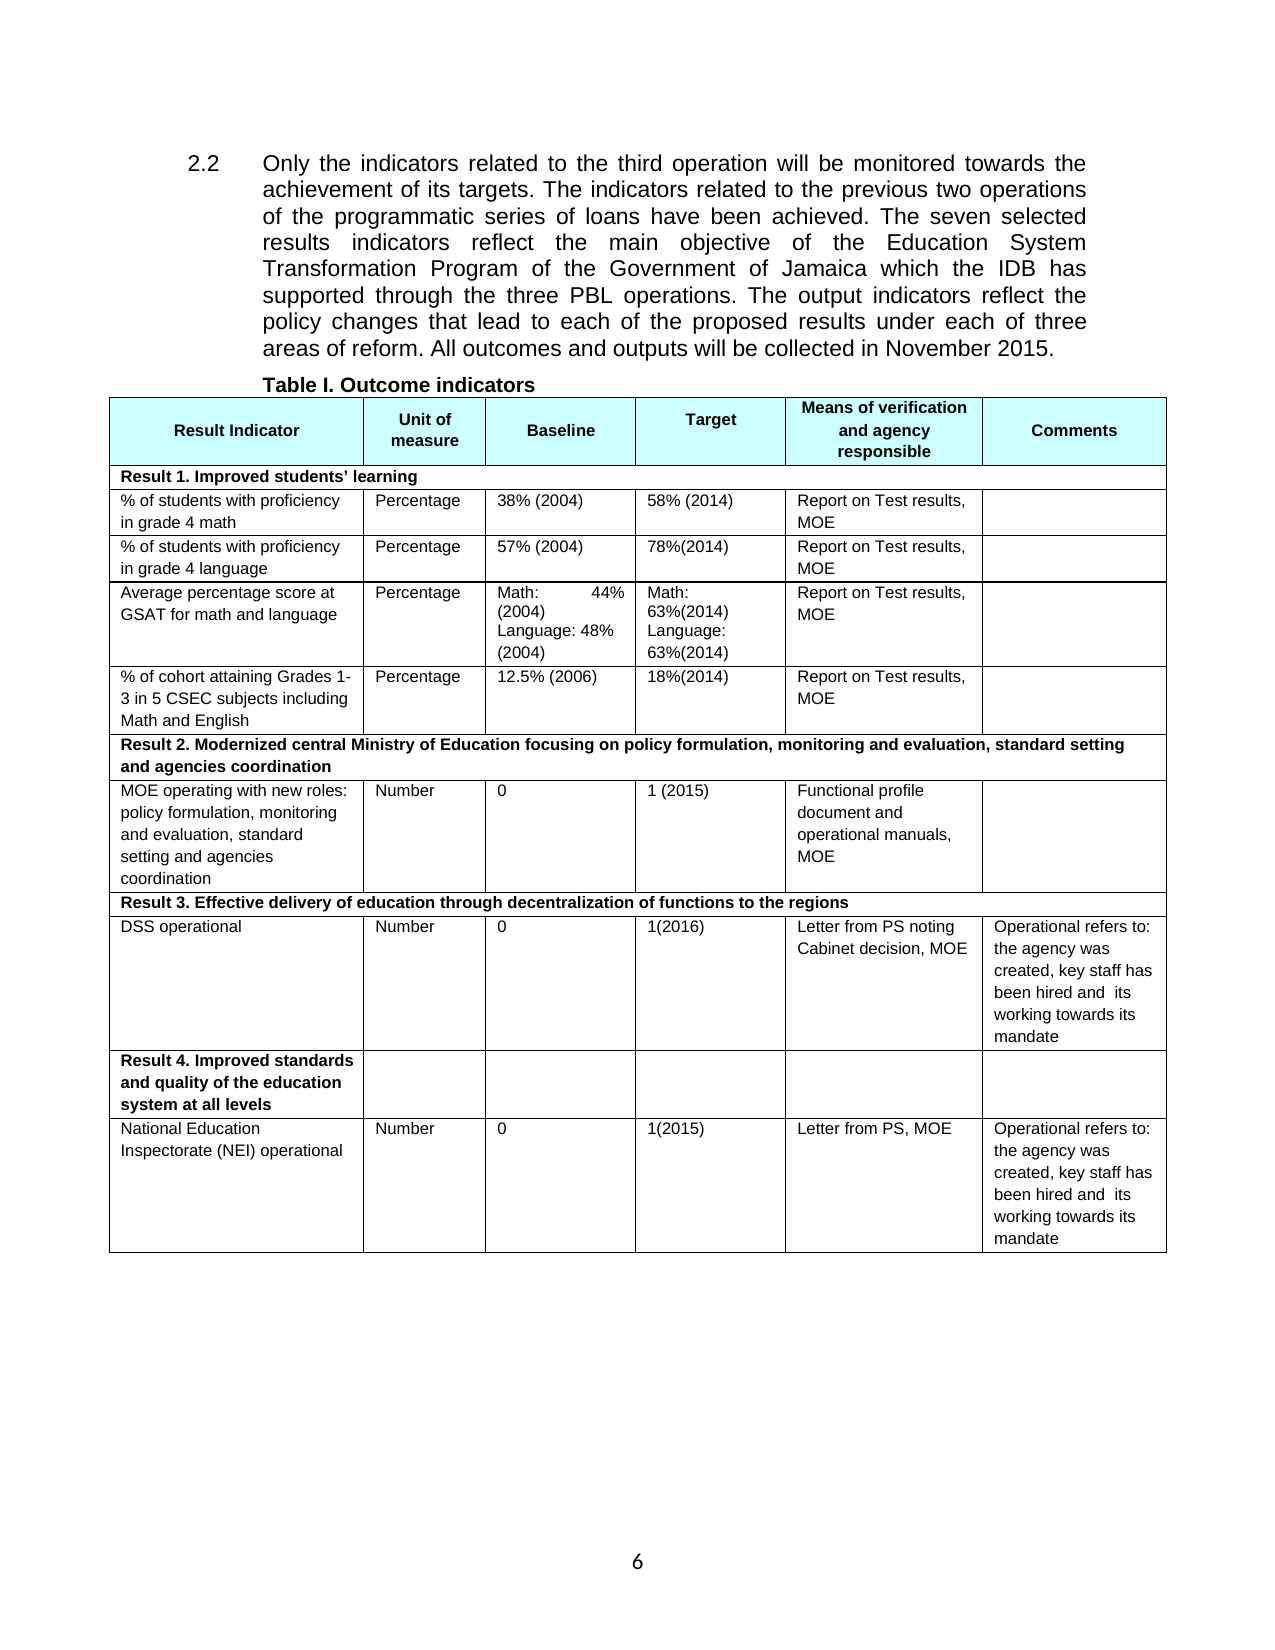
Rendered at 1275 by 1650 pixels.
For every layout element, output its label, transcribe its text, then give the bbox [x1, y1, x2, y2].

table_header Target [636, 398, 785, 465]
table_cell 1(2015) [636, 1119, 785, 1252]
table_cell Result 2. Modernized central Ministry of Education focusing on policy formulation, monitoring and evaluation, standard setting and agencies coordination [110, 735, 1166, 780]
table_header Result Indicator [110, 398, 363, 465]
table_cell Operational refers to: the agency was created, key staff has been hired and its working towards its mandate [983, 1119, 1166, 1252]
table_cell % of students with proficiency in grade 4 language [110, 536, 363, 581]
table_cell Math: 63%(2014) Language: 63%(2014) [636, 583, 785, 666]
table_cell 1 (2015) [636, 781, 785, 892]
table_cell Percentage [364, 490, 485, 535]
table_cell 0 [486, 917, 635, 1050]
table_cell 0 [486, 781, 635, 892]
table_cell 1(2016) [636, 917, 785, 1050]
list Only the indicators related to the third operation will be monitored towards the achievement of its targets. The indicators related to the previous two operations of the programmatic series of loans have been achieved. The seven selected results indicators reflect the main objective of the Education System Transformation Program of the Government of Jamaica which the IDB has supported through the three PBL operations. The output indicators reflect the policy changes that lead to each of the proposed results under each of three areas of reform. All outcomes and outputs will be collected in November 2015. [187, 150, 1087, 361]
table_cell [983, 583, 1166, 666]
table_cell Percentage [364, 536, 485, 581]
table_cell Percentage [364, 583, 485, 666]
table_cell [364, 1051, 485, 1118]
table_cell Letter from PS, MOE [786, 1119, 982, 1252]
table_cell 0 [486, 1119, 635, 1252]
table_header Baseline [486, 398, 635, 465]
table_cell % of students with proficiency in grade 4 math [110, 490, 363, 535]
table_cell [983, 781, 1166, 892]
table_cell Report on Test results, MOE [786, 490, 982, 535]
table_cell [786, 1051, 982, 1118]
table_cell National Education Inspectorate (NEI) operational [110, 1119, 363, 1252]
table_cell [983, 536, 1166, 581]
table_cell [486, 1051, 635, 1118]
table_cell Result 4. Improved standards and quality of the education system at all levels [110, 1051, 363, 1118]
table_cell MOE operating with new roles: policy formulation, monitoring and evaluation, standard setting and agencies coordination [110, 781, 363, 892]
table_cell [983, 1051, 1166, 1118]
table_cell Result 3. Effective delivery of education through decentralization of functions to the regions [110, 893, 1166, 916]
table_cell Operational refers to: the agency was created, key staff has been hired and its working towards its mandate [983, 917, 1166, 1050]
table_cell Report on Test results, MOE [786, 667, 982, 734]
table_header Means of verification and agency responsible [786, 398, 982, 465]
table_header Comments [983, 398, 1166, 465]
table_cell Result 1. Improved students’ learning [110, 466, 1166, 489]
text Table I. Outcome indicators [262, 373, 1087, 397]
table_cell 38% (2004) [486, 490, 635, 535]
table_cell Report on Test results, MOE [786, 536, 982, 581]
table_cell Number [364, 1119, 485, 1252]
table_cell 18%(2014) [636, 667, 785, 734]
table_cell Number [364, 781, 485, 892]
table_cell [983, 490, 1166, 535]
table_cell Letter from PS noting Cabinet decision, MOE [786, 917, 982, 1050]
table_cell 12.5% (2006) [486, 667, 635, 734]
table_cell Percentage [364, 667, 485, 734]
table_cell [636, 1051, 785, 1118]
table_cell 78%(2014) [636, 536, 785, 581]
table_cell 58% (2014) [636, 490, 785, 535]
table_cell Math: 44% (2004) Language: 48% (2004) [486, 583, 635, 666]
table_cell Number [364, 917, 485, 1050]
table_cell 57% (2004) [486, 536, 635, 581]
table_cell DSS operational [110, 917, 363, 1050]
table_cell [983, 667, 1166, 734]
table_cell Average percentage score at GSAT for math and language [110, 583, 363, 666]
table_cell Functional profile document and operational manuals, MOE [786, 781, 982, 892]
table_cell % of cohort attaining Grades 1-3 in 5 CSEC subjects including Math and English [110, 667, 363, 734]
table_cell Report on Test results, MOE [786, 583, 982, 666]
table_header Unit of measure [364, 398, 485, 465]
